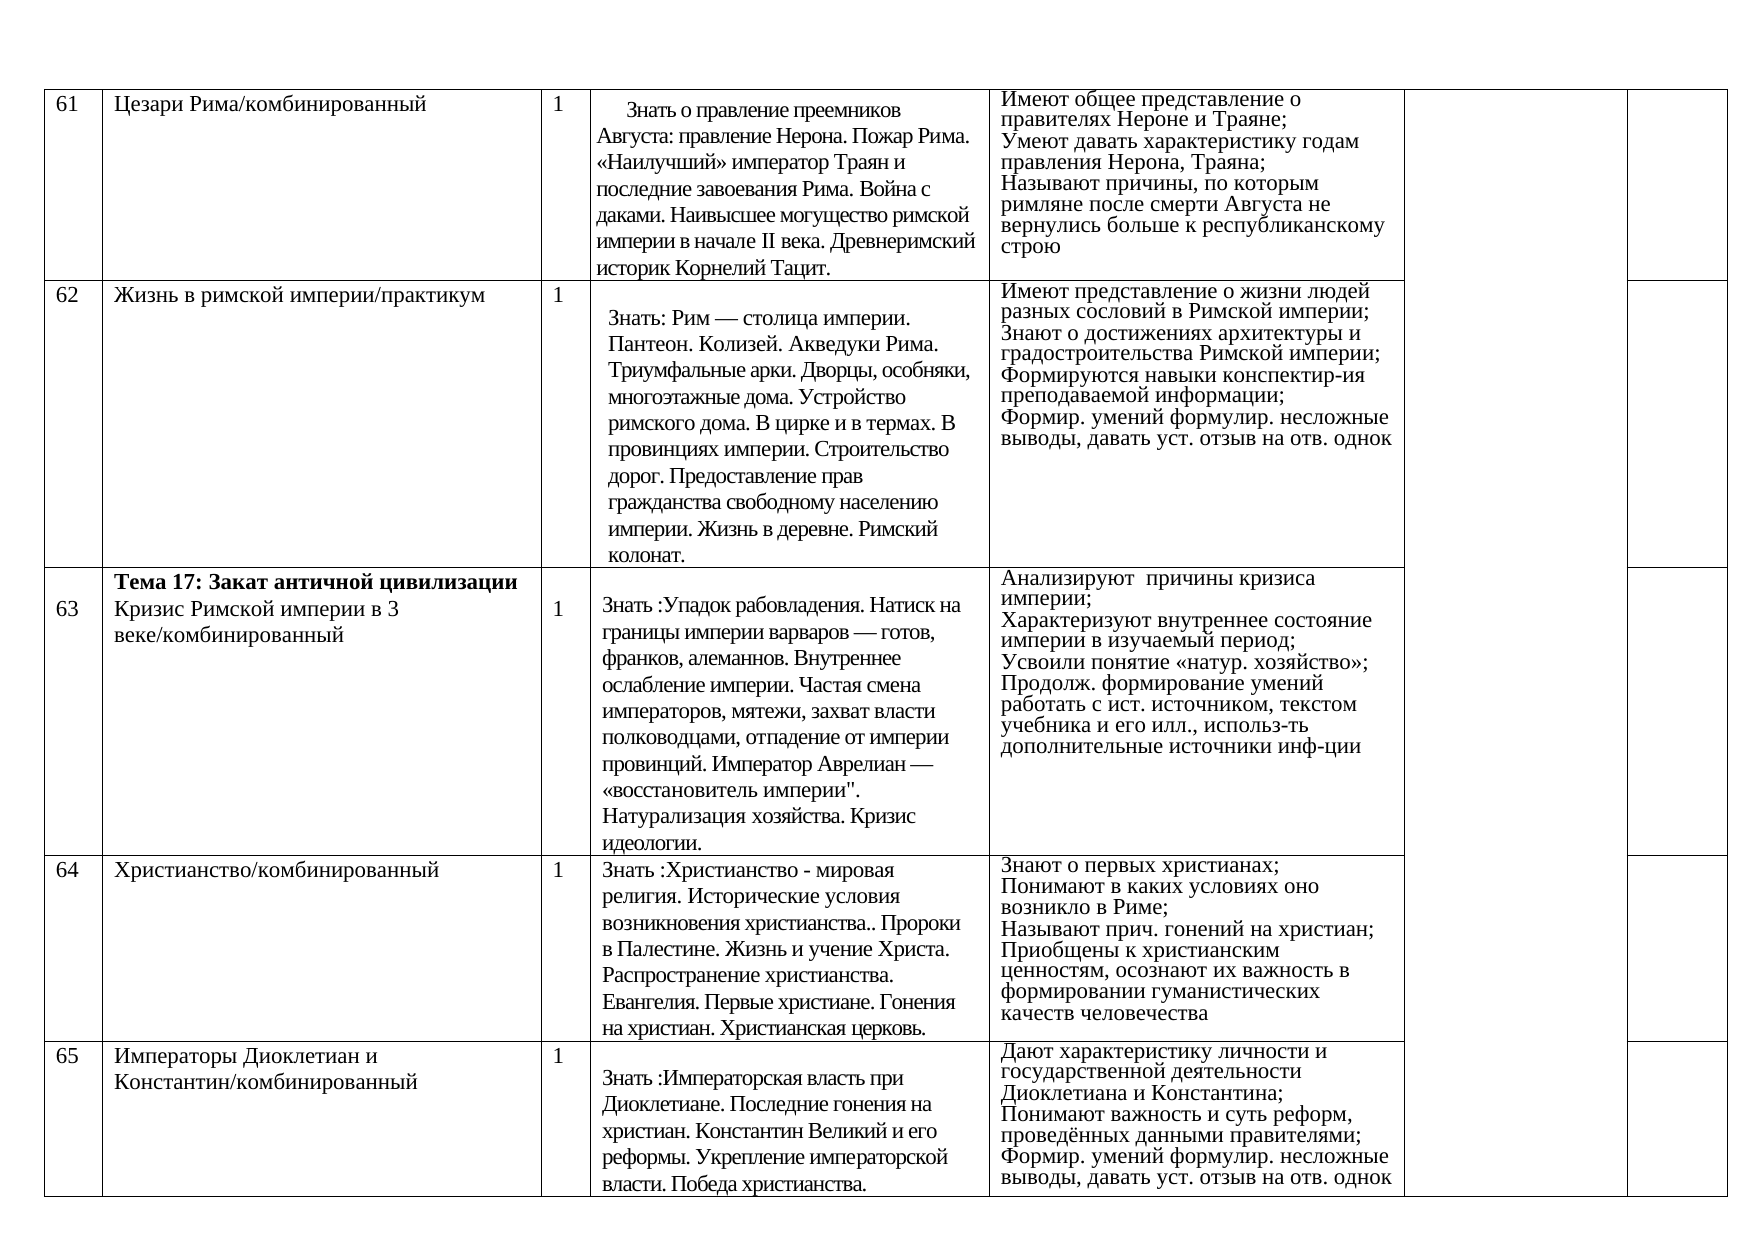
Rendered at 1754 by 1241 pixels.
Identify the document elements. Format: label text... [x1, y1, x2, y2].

table_cell Знают о первых христианах; Понимают в каких условиях оно возникло в Риме; Называют прич. гонений на христиан; Приобщены к христианским ценностям, осознают их важность в формировании гуманистических качеств человечества [990, 856, 1404, 1041]
table_cell [1628, 1042, 1727, 1196]
table_cell Жизнь в римской империи/практикум [103, 281, 541, 567]
table_cell [1628, 90, 1727, 280]
table_cell 1 [542, 568, 590, 855]
table_cell Имеют представление о жизни людей разных сословий в Римской империи; Знают о достижениях архитектуры и градостроительства Римской империи; Формируются навыки конспектир-ия преподаваемой информации; Формир. умений формулир. несложные выводы, давать уст. отзыв на отв. однок [990, 281, 1404, 567]
table_cell Тема 17: Закат античной цивилизации Кризис Римской империи в 3 веке/комбинированный [103, 568, 541, 855]
table_cell Знать: Рим — столица империи. Пантеон. Колизей. Акведуки Рима. Триумфальные арки. Дворцы, особняки, многоэтажные дома. Устройство римского дома. В цирке и в термах. В провинциях империи. Строительство дорог. Предоставление прав гражданства свободному населению империи. Жизнь в деревне. Римский колонат. [591, 281, 989, 567]
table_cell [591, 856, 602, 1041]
table_cell Знать о правление преемников Августа: правление Нерона. Пожар Рима. «Наилучший» император Траян и последние завоевания Рима. Война с даками. Наивысшее могущество римской империи в начале II века. Древнеримский историк Корнелий Тацит. [591, 90, 989, 280]
table_cell Знать :Упадок рабовладения. Натиск на границы империи варваров — готов, франков, алеманнов. Внутреннее ослабление империи. Частая смена императоров, мятежи, захват власти полководцами, отпадение от империи провинций. Император Аврелиан — «восстановитель империи". Натурализация хозяйства. Кризис идеологии. [591, 568, 989, 855]
table_cell 65 [45, 1042, 102, 1196]
table_cell [1628, 281, 1727, 567]
table_cell 1 [542, 90, 590, 280]
table_cell Имеют общее представление о правителях Нероне и Траяне; Умеют давать характеристику годам правления Нерона, Траяна; Называют причины, по которым римляне после смерти Августа не вернулись больше к республиканскому строю [990, 90, 1404, 280]
table_cell [1628, 856, 1727, 1041]
table_cell 1 [542, 856, 590, 1041]
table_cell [990, 1042, 1404, 1196]
table_cell 1 [542, 1042, 590, 1196]
table_cell 61 [45, 90, 102, 280]
table_cell 62 [45, 281, 102, 567]
table_cell [1628, 568, 1727, 855]
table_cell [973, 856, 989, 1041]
table_cell Христианство/комбинированный [103, 856, 541, 1041]
table_cell Анализируют причины кризиса империи; Характеризуют внутреннее состояние империи в изучаемый период; Усвоили понятие «натур. хозяйство»; Продолж. формирование умений работать с ист. источником, текстом учебника и его илл., использ-ть дополнительные источники инф-ции [990, 568, 1404, 855]
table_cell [103, 1042, 541, 1196]
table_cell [591, 1042, 989, 1196]
table_cell 63 [45, 568, 102, 855]
table_cell Цезари Рима/комбинированный [103, 90, 541, 280]
table_cell 1 [542, 281, 590, 567]
table_cell 64 [45, 856, 102, 1041]
